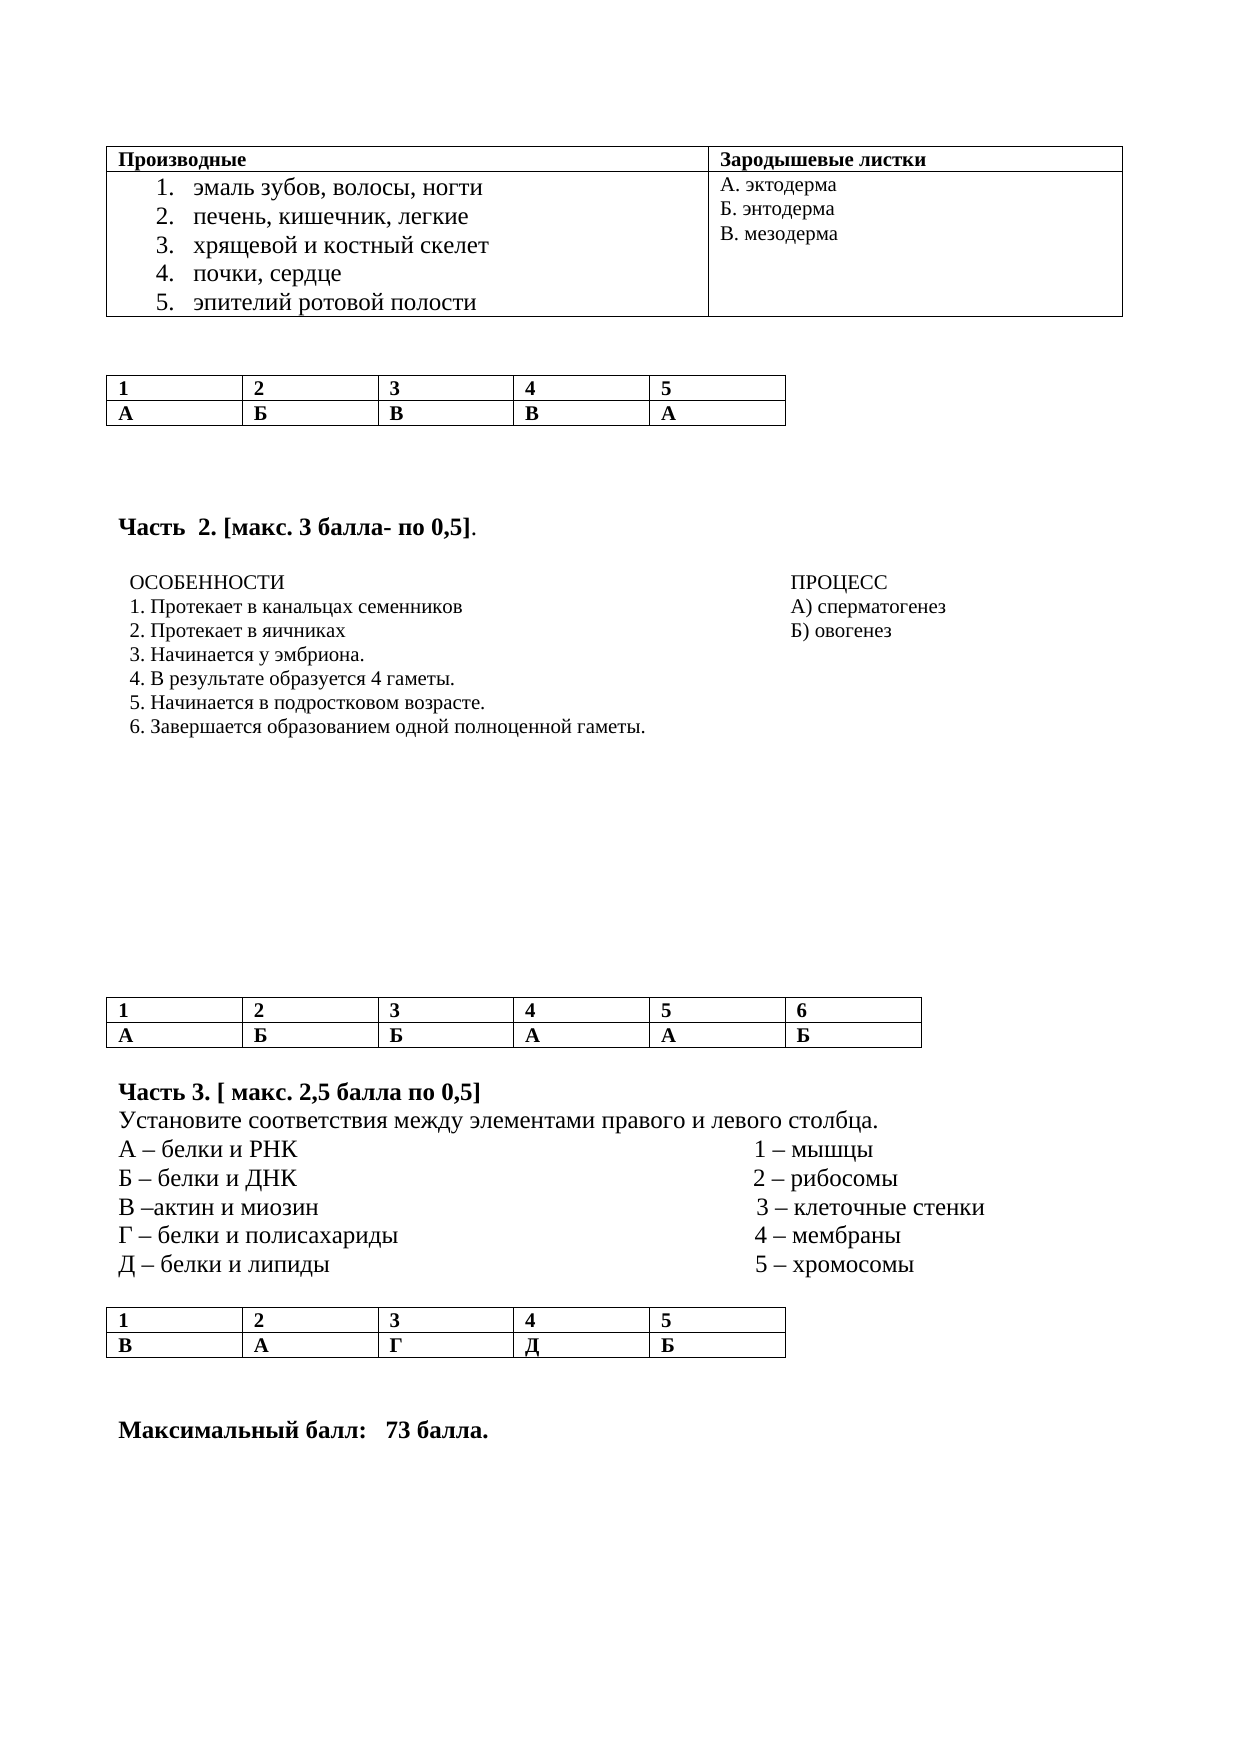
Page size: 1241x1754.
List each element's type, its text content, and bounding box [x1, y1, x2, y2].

table_cell А [650, 1023, 785, 1047]
table_header Зародышевые листки [709, 147, 1122, 171]
text Часть 2. [макс. 3 балла- по 0,5]. [118, 512, 1181, 541]
table_header ПРОЦЕСС [779, 570, 1133, 594]
table_header 3 [379, 1308, 513, 1332]
table_header 2 [243, 1308, 378, 1332]
table_cell 6. Завершается образованием одной полноценной гаметы. [118, 714, 779, 738]
table_cell 1. Протекает в канальцах семенников [118, 594, 779, 618]
table_cell В [379, 401, 513, 425]
table_header 1 [107, 1308, 242, 1332]
table_header 2 [243, 998, 378, 1022]
table_cell 2. Протекает в яичниках [118, 618, 779, 642]
table_cell А [650, 401, 785, 425]
table_cell А [107, 401, 242, 425]
table_header 5 [650, 998, 785, 1022]
table_cell Б [650, 1333, 785, 1357]
table_cell В [107, 1333, 242, 1357]
table_cell А [107, 1023, 242, 1047]
table_header 5 [650, 1308, 785, 1332]
table_header 1 [107, 998, 242, 1022]
text Максимальный балл: 73 балла. [118, 1416, 1181, 1444]
table_cell 5. Начинается в подростковом возрасте. [118, 690, 779, 714]
table_cell Б [786, 1023, 921, 1047]
table_header 4 [514, 998, 649, 1022]
table_header 4 [514, 376, 649, 400]
table_cell 4. В результате образуется 4 гаметы. [118, 666, 779, 690]
table_header 5 [650, 376, 785, 400]
table_cell Д [514, 1333, 649, 1357]
table_cell эмаль зубов, волосы, ногти печень, кишечник, легкие хрящевой и костный скелет почки, сердце эпителий ротовой полости [107, 172, 708, 316]
table_cell Б [243, 401, 378, 425]
table_cell Б [379, 1023, 513, 1047]
table_header Производные [107, 147, 708, 171]
table_cell Г [379, 1333, 513, 1357]
text Часть 3. [ макс. 2,5 балла по 0,5] [118, 1077, 1181, 1106]
table_cell А [514, 1023, 649, 1047]
table_header 4 [514, 1308, 649, 1332]
table_cell В [514, 401, 649, 425]
table_header 2 [243, 376, 378, 400]
table_cell А. эктодерма Б. энтодерма В. мезодерма [709, 172, 1122, 316]
table_header 3 [379, 376, 513, 400]
table_header 3 [379, 998, 513, 1022]
table_cell А [243, 1333, 378, 1357]
table_cell 3. Начинается у эмбриона. [118, 642, 779, 666]
table_cell Б [243, 1023, 378, 1047]
text Установите соответствия между элементами правого и левого столбца. А – белки и РНК 1 – мышцы Б – белки и ДНК 2 – рибосомы В –актин и миозин 3 – клеточные стенки Г – белки и полисахариды 4 – мембраны Д – белки и липиды 5 – хромосомы [118, 1106, 1181, 1278]
table_header ОСОБЕННОСТИ [118, 570, 779, 594]
table_header 1 [107, 376, 242, 400]
table_cell А) сперматогенез Б) овогенез [779, 594, 1133, 738]
table_header 6 [786, 998, 921, 1022]
